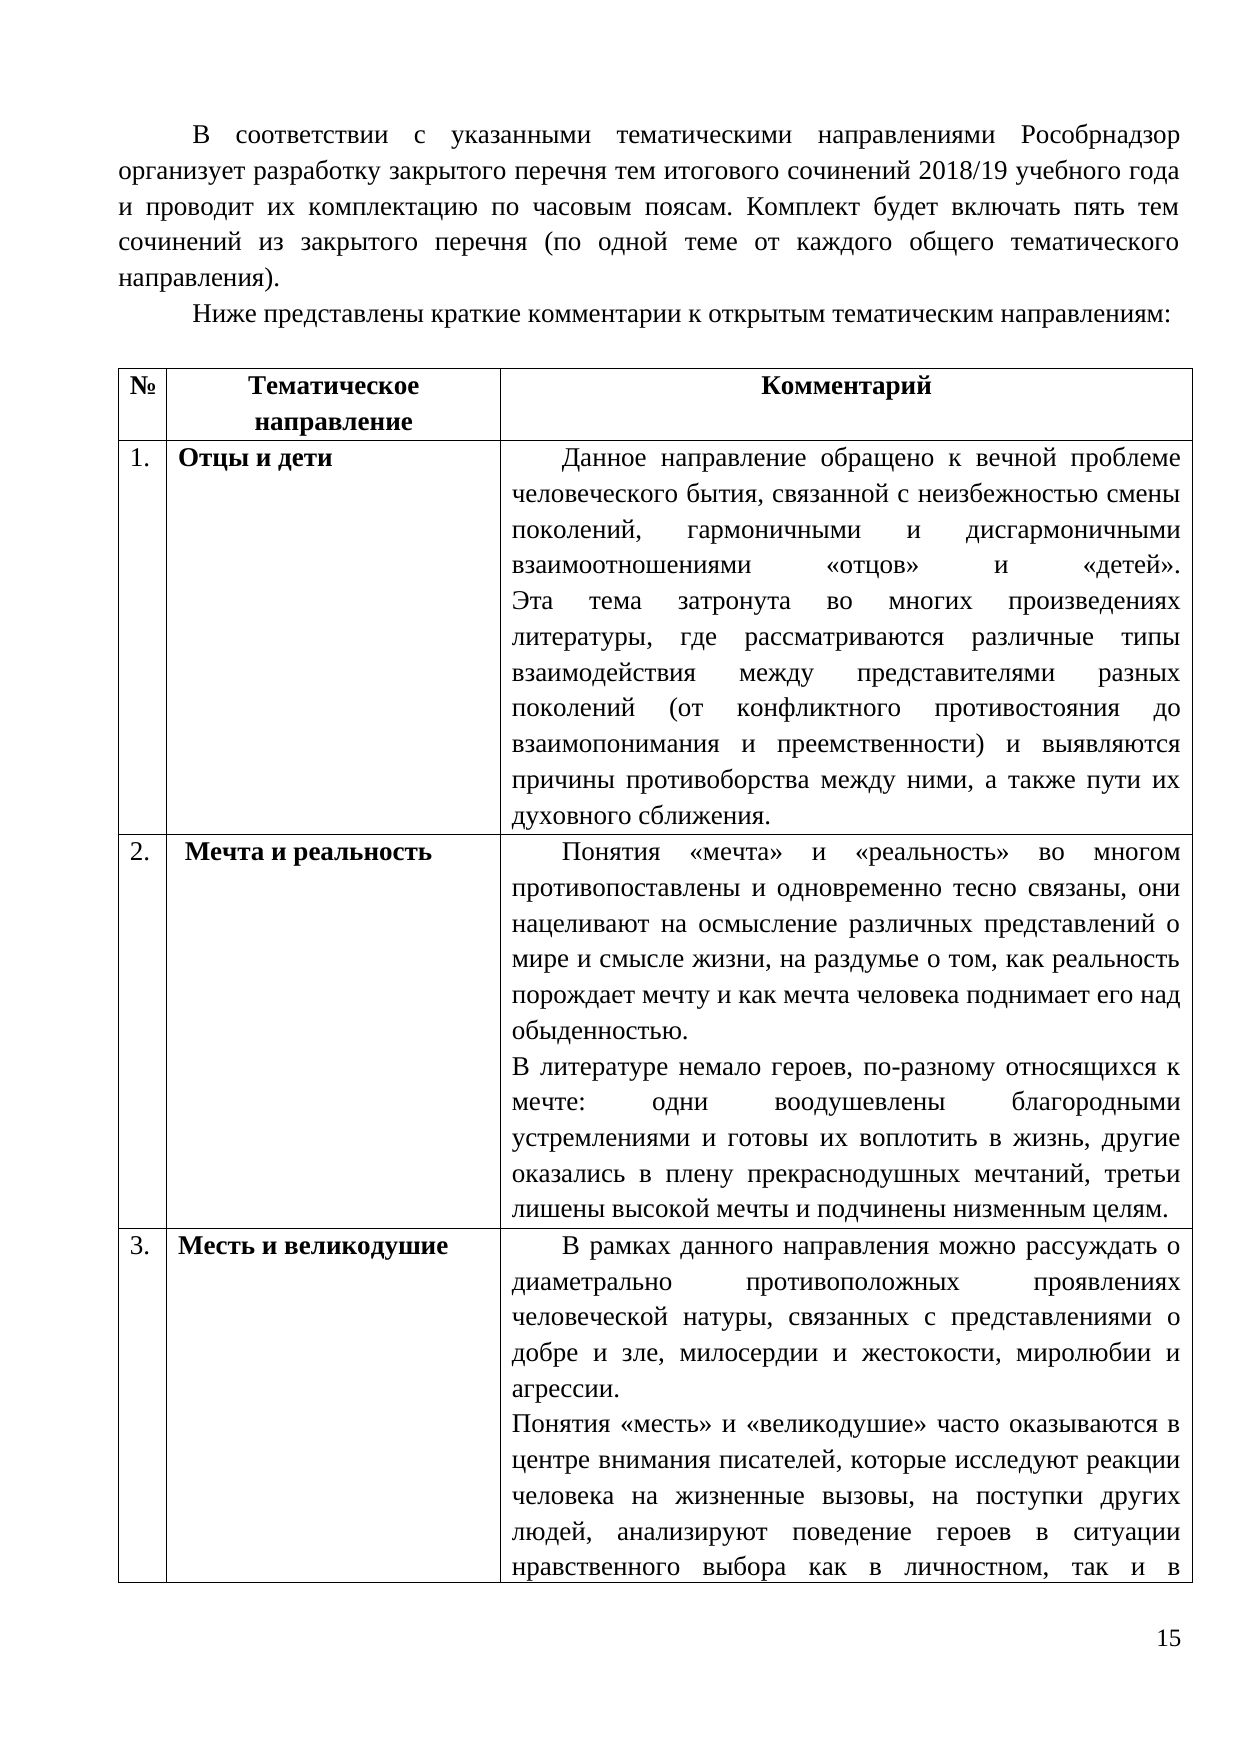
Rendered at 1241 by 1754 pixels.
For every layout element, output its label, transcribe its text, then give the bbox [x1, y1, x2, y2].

text Ниже представлены краткие комментарии к открытым тематическим направлениям: [118, 297, 1181, 328]
table_cell Понятия «мечта» и «реальность» во многом противопоставлены и одновременно тесно связаны, они нацеливают на осмысление различных представлений о мире и смысле жизни, на раздумье о том, как реальность порождает мечту и как мечта человека поднимает его над обыденностью. В литературе немало героев, по-разному относящихся к мечте: одни воодушевлены благородными устремлениями и готовы их воплотить в жизнь, другие оказались в плену прекраснодушных мечтаний, третьи лишены высокой мечты и подчинены низменным целям. [501, 835, 1192, 1228]
table_cell Отцы и дети [167, 441, 500, 834]
table_cell [119, 441, 166, 834]
table_header Тематическое направление [167, 369, 500, 440]
table_cell Мечта и реальность [167, 835, 500, 1228]
table_cell Месть и великодушие [167, 1229, 500, 1582]
table_cell [119, 835, 166, 1228]
table_header Комментарий [501, 369, 1192, 440]
table_header № [119, 369, 166, 440]
text В соответствии с указанными тематическими направлениями Рособрнадзор организует разработку закрытого перечня тем итогового сочинений 2018/19 учебного года и проводит их комплектацию по часовым поясам. Комплект будет включать пять тем сочинений из закрытого перечня (по одной теме от каждого общего тематического направления). [118, 118, 1181, 292]
table_cell [119, 1229, 166, 1582]
table_cell Данное направление обращено к вечной проблеме человеческого бытия, связанной с неизбежностью смены поколений, гармоничными и дисгармоничными взаимоотношениями «отцов» и «детей». Эта тема затронута во многих произведениях литературы, где рассматриваются различные типы взаимодействия между представителями разных поколений (от конфликтного противостояния до взаимопонимания и преемственности) и выявляются причины противоборства между ними, а также пути их духовного сближения. [501, 441, 1192, 834]
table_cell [501, 1229, 1192, 1582]
